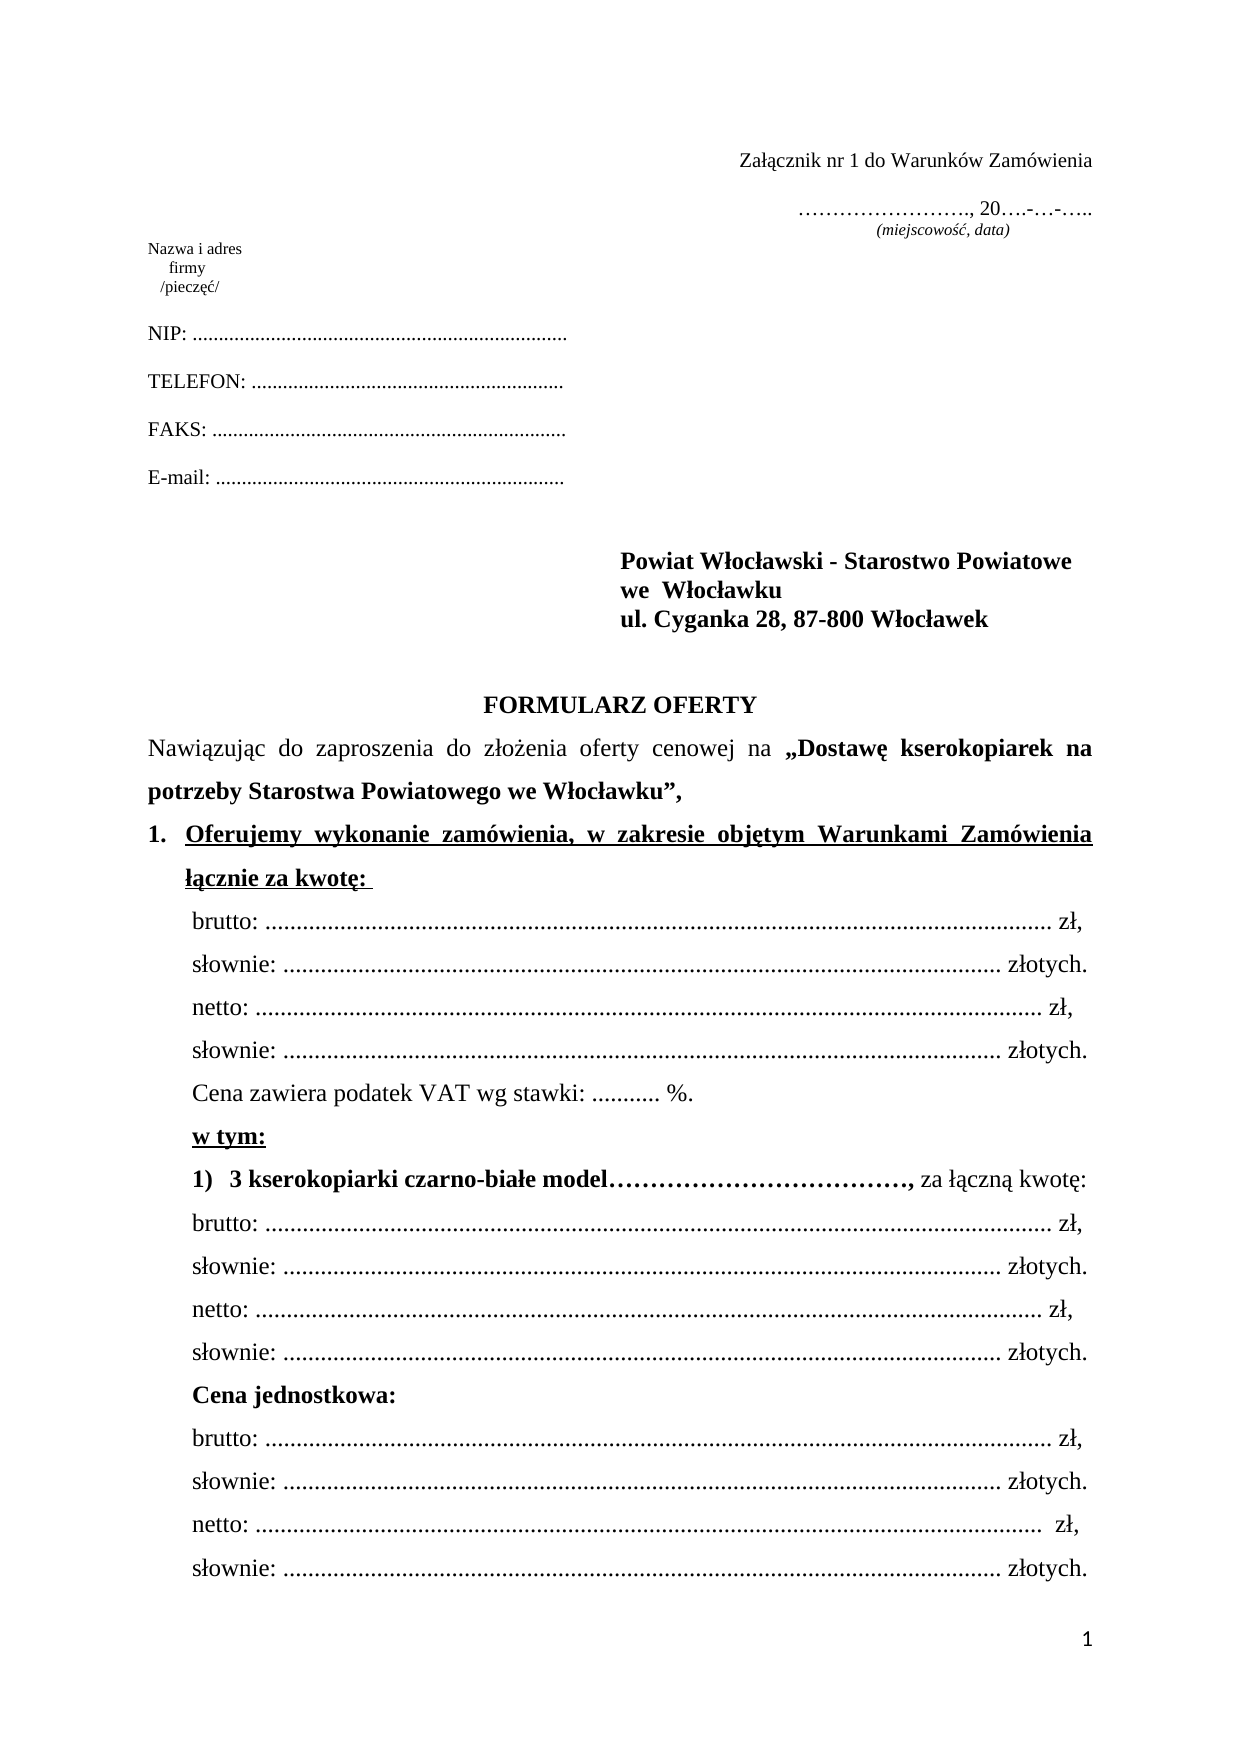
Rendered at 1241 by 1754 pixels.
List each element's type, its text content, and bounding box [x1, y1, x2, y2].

text słownie: ................................................................................................................... złotych. [192, 1035, 1093, 1064]
text netto: .............................................................................................................................. zł, [192, 1509, 1093, 1538]
text (miejscowość, data) [797, 220, 1093, 239]
text słownie: ................................................................................................................... złotych. [192, 949, 1093, 978]
text NIP: ........................................................................ [148, 321, 1093, 344]
text Załącznik nr 1 do Warunków Zamówienia [654, 148, 1093, 172]
text Nawiązując do zaproszenia do złożenia oferty cenowej na „Dostawę kserokopiarek na potrzeby Starostwa Powiatowego we Włocławku”, [148, 733, 1093, 805]
text brutto: .............................................................................................................................. zł, [192, 1423, 1093, 1452]
list Oferujemy wykonanie zamówienia, w zakresie objętym Warunkami Zamówienia łącznie za kwotę: [148, 819, 1093, 891]
text ……………………., 20….-…-….. [797, 196, 1093, 220]
list FORMULARZ OFERTY [148, 690, 1093, 719]
text Cena zawiera podatek VAT wg stawki: ........... %. [192, 1078, 1093, 1107]
text słownie: ................................................................................................................... złotych. [192, 1553, 1093, 1581]
text Powiat Włocławski - Starostwo Powiatowe [620, 546, 1093, 575]
text słownie: ................................................................................................................... złotych. [192, 1466, 1093, 1495]
list 3 kserokopiarki czarno-białe model………………………………, za łączną kwotę: [192, 1164, 1093, 1193]
text brutto: .............................................................................................................................. zł, [192, 906, 1093, 934]
text Cena jednostkowa: [192, 1380, 1093, 1409]
text we Włocławku [620, 575, 1093, 604]
text netto: .............................................................................................................................. zł, [192, 992, 1093, 1021]
text słownie: ................................................................................................................... złotych. [192, 1251, 1093, 1279]
text w tym: [192, 1121, 1093, 1150]
text TELEFON: ............................................................ [148, 369, 1093, 393]
text ul. Cyganka 28, 87-800 Włocławek [620, 604, 1093, 633]
text Nazwa i adres [148, 239, 384, 258]
text słownie: ................................................................................................................... złotych. [192, 1337, 1093, 1366]
text brutto: .............................................................................................................................. zł, [192, 1208, 1093, 1236]
text E-mail: ................................................................... [148, 465, 1093, 489]
text /pieczęć/ [148, 277, 1093, 296]
text netto: .............................................................................................................................. zł, [192, 1294, 1093, 1323]
text FAKS: .................................................................... [148, 417, 1093, 441]
text firmy [148, 258, 384, 277]
